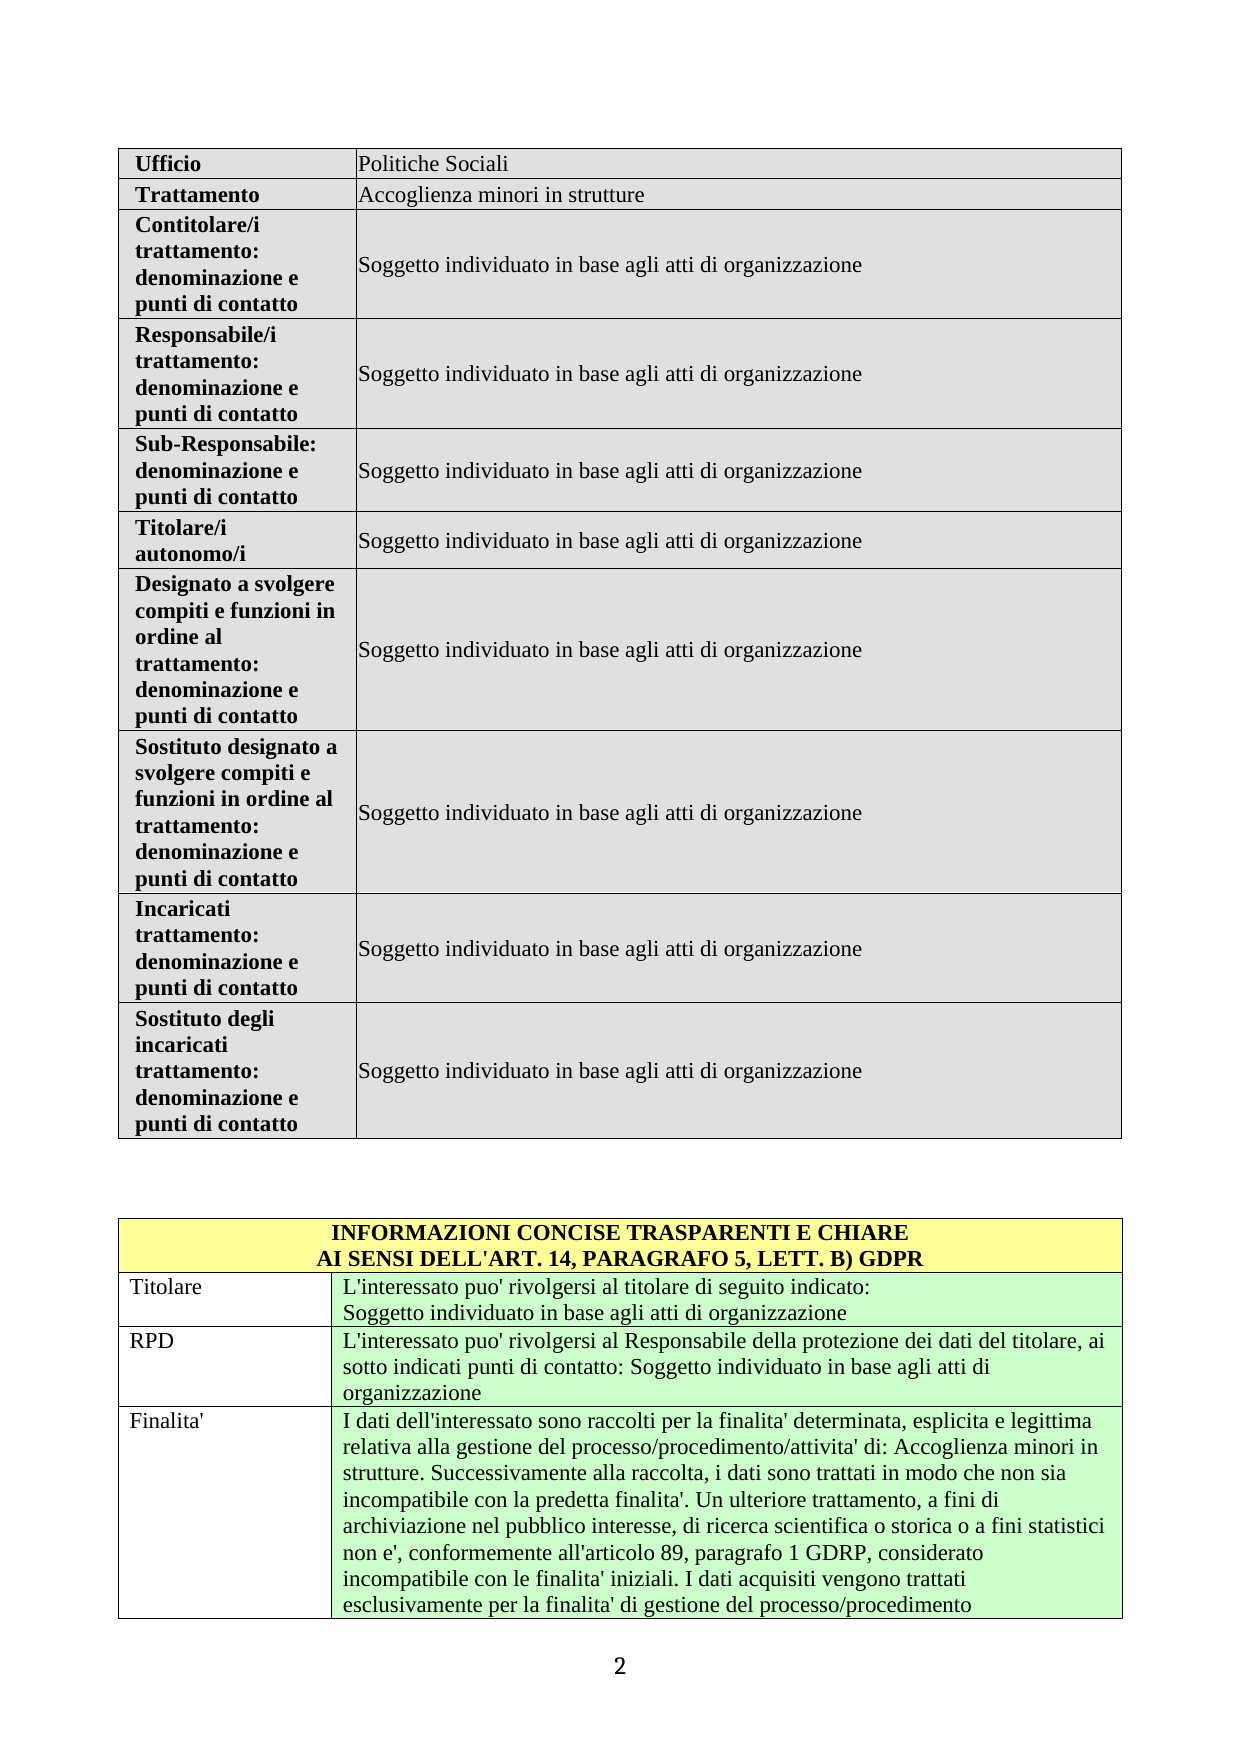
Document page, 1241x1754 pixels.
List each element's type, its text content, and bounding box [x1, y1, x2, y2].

table_cell Soggetto individuato in base agli atti di organizzazione [357, 894, 1121, 1002]
table_cell Soggetto individuato in base agli atti di organizzazione [357, 512, 1121, 568]
table_header INFORMAZIONI CONCISE TRASPARENTI E CHIARE AI SENSI DELL'ART. 14, PARAGRAFO 5, LETT. B) GDPR [119, 1219, 1122, 1272]
table_cell Politiche Sociali [357, 149, 1121, 178]
table_cell Sostituto degli incaricati trattamento: denominazione e punti di contatto [119, 1003, 356, 1138]
table_cell L'interessato puo' rivolgersi al titolare di seguito indicato: Soggetto individuato in base agli atti di organizzazione [332, 1273, 1122, 1326]
table_cell Sostituto designato a svolgere compiti e funzioni in ordine al trattamento: denominazione e punti di contatto [119, 731, 356, 892]
table_cell Soggetto individuato in base agli atti di organizzazione [357, 429, 1121, 511]
table_cell Accoglienza minori in strutture [357, 179, 1121, 209]
table_cell Soggetto individuato in base agli atti di organizzazione [357, 731, 1121, 892]
table_cell Titolare [119, 1273, 331, 1326]
table_cell Incaricati trattamento: denominazione e punti di contatto [119, 894, 356, 1002]
table_cell Titolare/i autonomo/i [119, 512, 356, 568]
table_cell Ufficio [119, 149, 356, 178]
table_cell RPD [119, 1327, 331, 1406]
table_cell Soggetto individuato in base agli atti di organizzazione [357, 569, 1121, 730]
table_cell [332, 1407, 1122, 1618]
table_cell Finalita' [119, 1407, 331, 1618]
table_cell Contitolare/i trattamento: denominazione e punti di contatto [119, 210, 356, 318]
table_cell Sub-Responsabile: denominazione e punti di contatto [119, 429, 356, 511]
table_cell Designato a svolgere compiti e funzioni in ordine al trattamento: denominazione e punti di contatto [119, 569, 356, 730]
table_cell L'interessato puo' rivolgersi al Responsabile della protezione dei dati del titolare, ai sotto indicati punti di contatto: Soggetto individuato in base agli atti di organizzazione [332, 1327, 1122, 1406]
table_cell Trattamento [119, 179, 356, 209]
table_cell Soggetto individuato in base agli atti di organizzazione [357, 210, 1121, 318]
table_cell Responsabile/i trattamento: denominazione e punti di contatto [119, 319, 356, 428]
table_cell Soggetto individuato in base agli atti di organizzazione [357, 1003, 1121, 1138]
table_cell Soggetto individuato in base agli atti di organizzazione [357, 319, 1121, 428]
